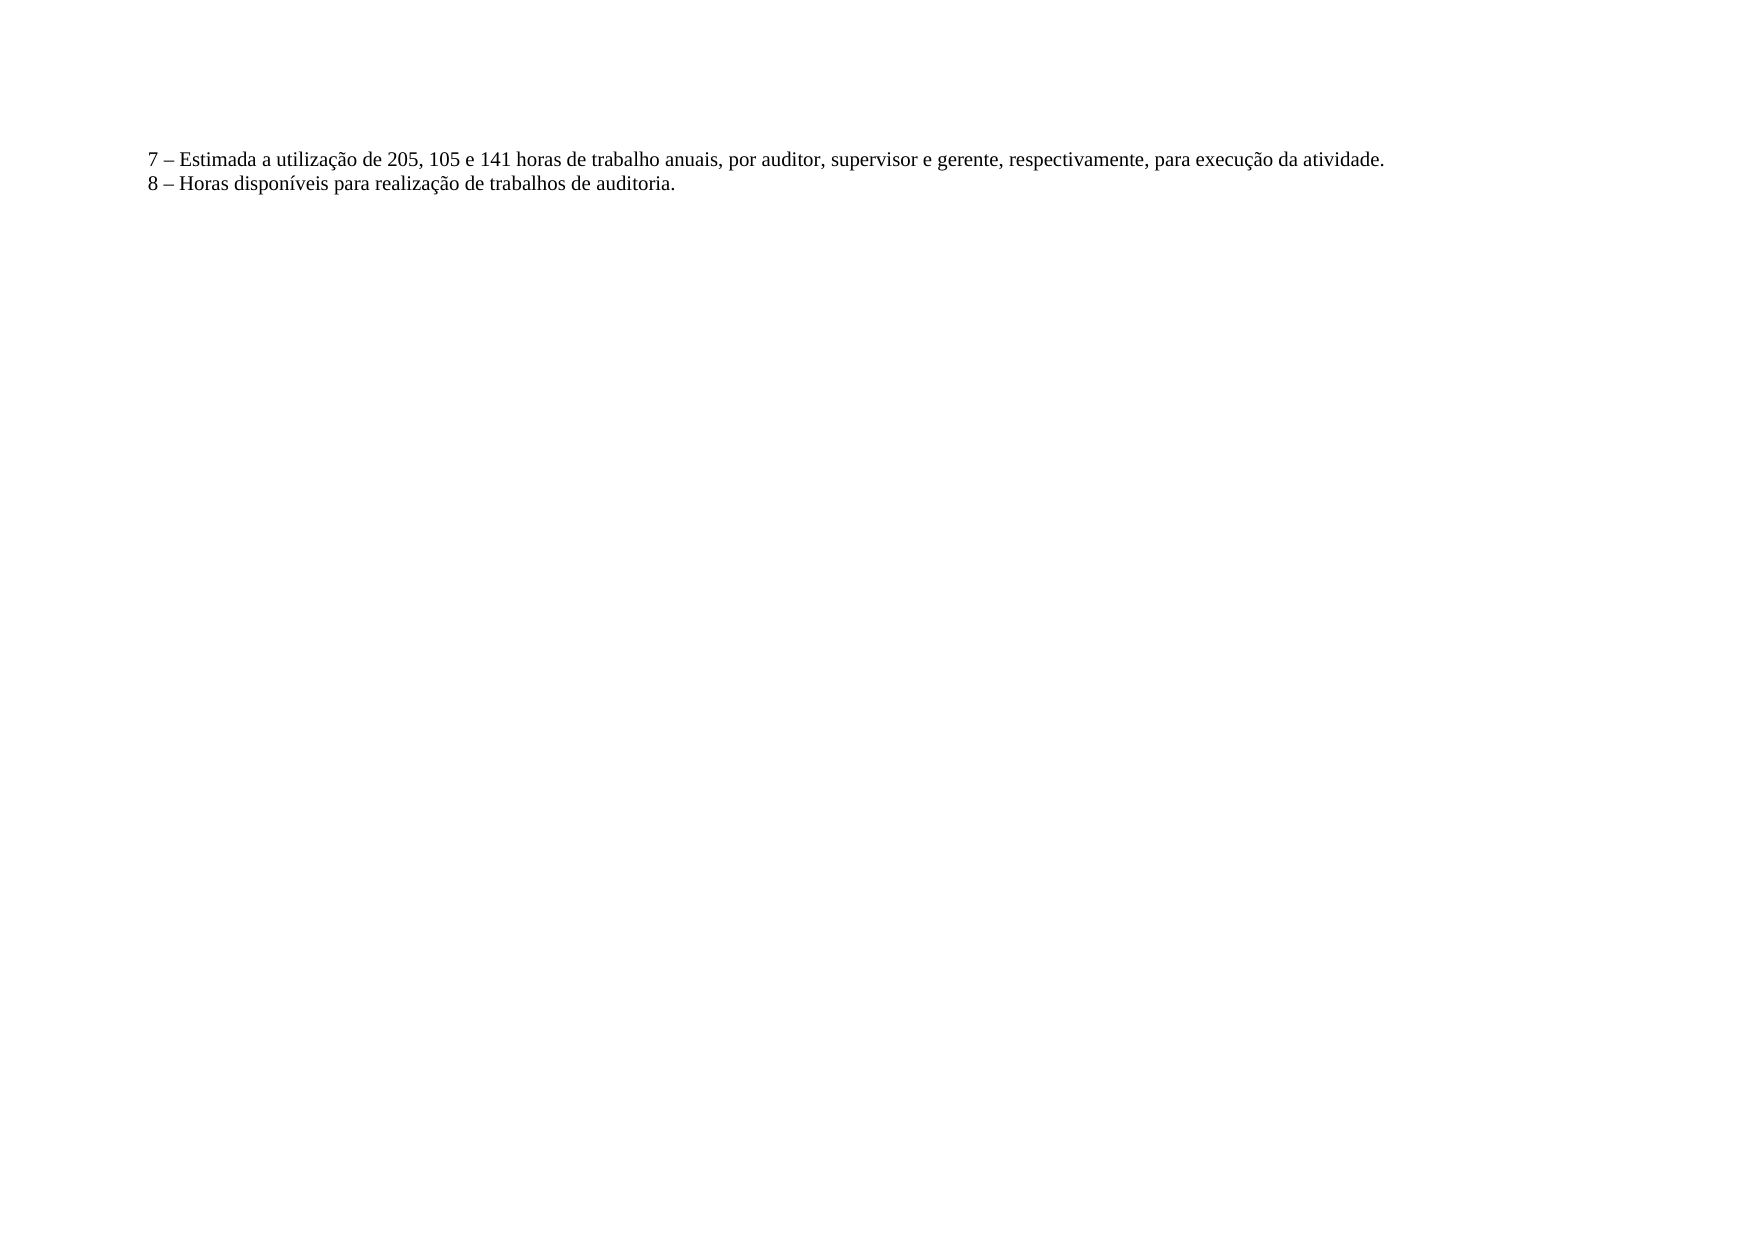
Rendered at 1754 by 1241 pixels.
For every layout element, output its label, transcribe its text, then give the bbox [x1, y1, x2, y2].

list – Estimada a utilização de 205, 105 e 141 horas de trabalho anuais, por auditor, supervisor e gerente, respectivamente, para execução da atividade. 8 – Horas disponíveis para realização de trabalhos de auditoria. [148, 147, 1399, 195]
